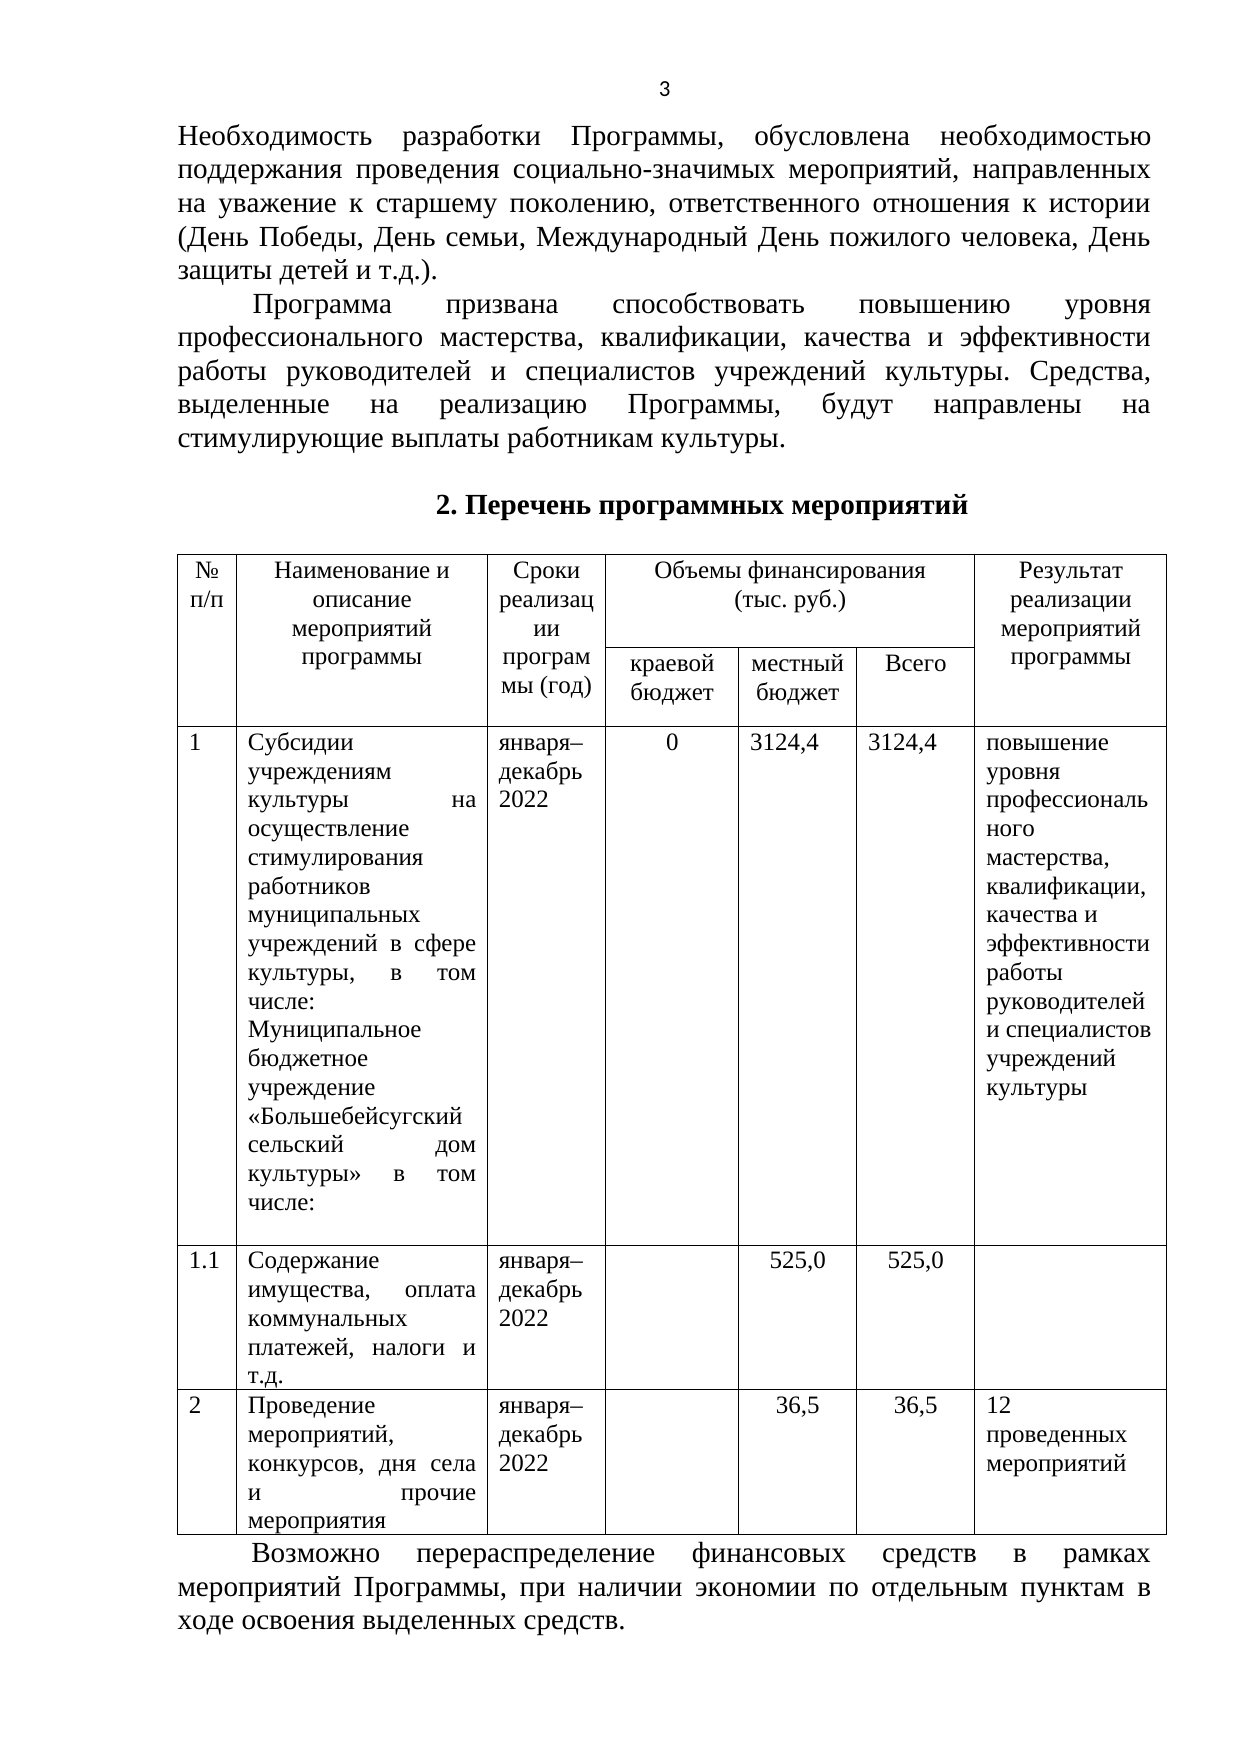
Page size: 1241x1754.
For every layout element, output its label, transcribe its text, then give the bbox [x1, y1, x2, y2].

table_header Объемы финансирования (тыс. руб.) [606, 555, 974, 647]
table_cell [606, 1390, 738, 1534]
table_cell [975, 1246, 1166, 1389]
table_cell 525,0 [739, 1246, 856, 1389]
table_cell повышение уровня профессионального мастерства, квалификации, качества и эффективности работы руководителей и специалистов учреждений культуры [975, 727, 1166, 1244]
table_cell января– декабрь 2022 [488, 727, 605, 1244]
table_cell краевой бюджет [606, 648, 738, 726]
table_cell 3124,4 [739, 727, 856, 1244]
table_cell 0 [606, 727, 738, 1244]
table_header Сроки реализации программы (год) [488, 555, 605, 726]
text 2. Перечень программных мероприятий [177, 487, 1152, 521]
table_header Наименование и описание мероприятий программы [237, 555, 487, 726]
table_cell Проведение мероприятий, конкурсов, дня села и прочие мероприятия [237, 1390, 487, 1534]
table_cell 1 [178, 727, 236, 1244]
table_cell января– декабрь 2022 [488, 1246, 605, 1389]
table_cell 36,5 [739, 1390, 856, 1534]
table_header Результат реализации мероприятий программы [975, 555, 1166, 726]
text Необходимость разработки Программы, обусловлена необходимостью поддержания проведения социально-значимых мероприятий, направленных на уважение к старшему поколению, ответственного отношения к истории (День Победы, День семьи, Международный День пожилого человека, День защиты детей и т.д.). [177, 118, 1152, 286]
table_cell Субсидии учреждениям культуры на осуществление стимулирования работников муниципальных учреждений в сфере культуры, в том числе: Муниципальное бюджетное учреждение «Большебейсугский сельский дом культуры» в том числе: [237, 727, 487, 1244]
table_cell 2 [178, 1390, 236, 1534]
text Программа призвана способствовать повышению уровня профессионального мастерства, квалификации, качества и эффективности работы руководителей и специалистов учреждений культуры. Средства, выделенные на реализацию Программы, будут направлены на стимулирующие выплаты работникам культуры. [177, 286, 1152, 453]
table_cell 36,5 [857, 1390, 974, 1534]
table_cell 3124,4 [857, 727, 974, 1244]
table_cell [606, 1246, 738, 1389]
table_cell Всего [857, 648, 974, 726]
table_cell местный бюджет [739, 648, 856, 726]
table_cell 525,0 [857, 1246, 974, 1389]
table_cell 12 проведенных мероприятий [975, 1390, 1166, 1534]
table_header № п/п [178, 555, 236, 726]
table_cell Содержание имущества, оплата коммунальных платежей, налоги и т.д. [237, 1246, 487, 1389]
text Возможно перераспределение финансовых средств в рамках мероприятий Программы, при наличии экономии по отдельным пунктам в ходе освоения выделенных средств. [177, 1535, 1152, 1636]
table_cell 1.1 [178, 1246, 236, 1389]
table_cell января– декабрь 2022 [488, 1390, 605, 1534]
